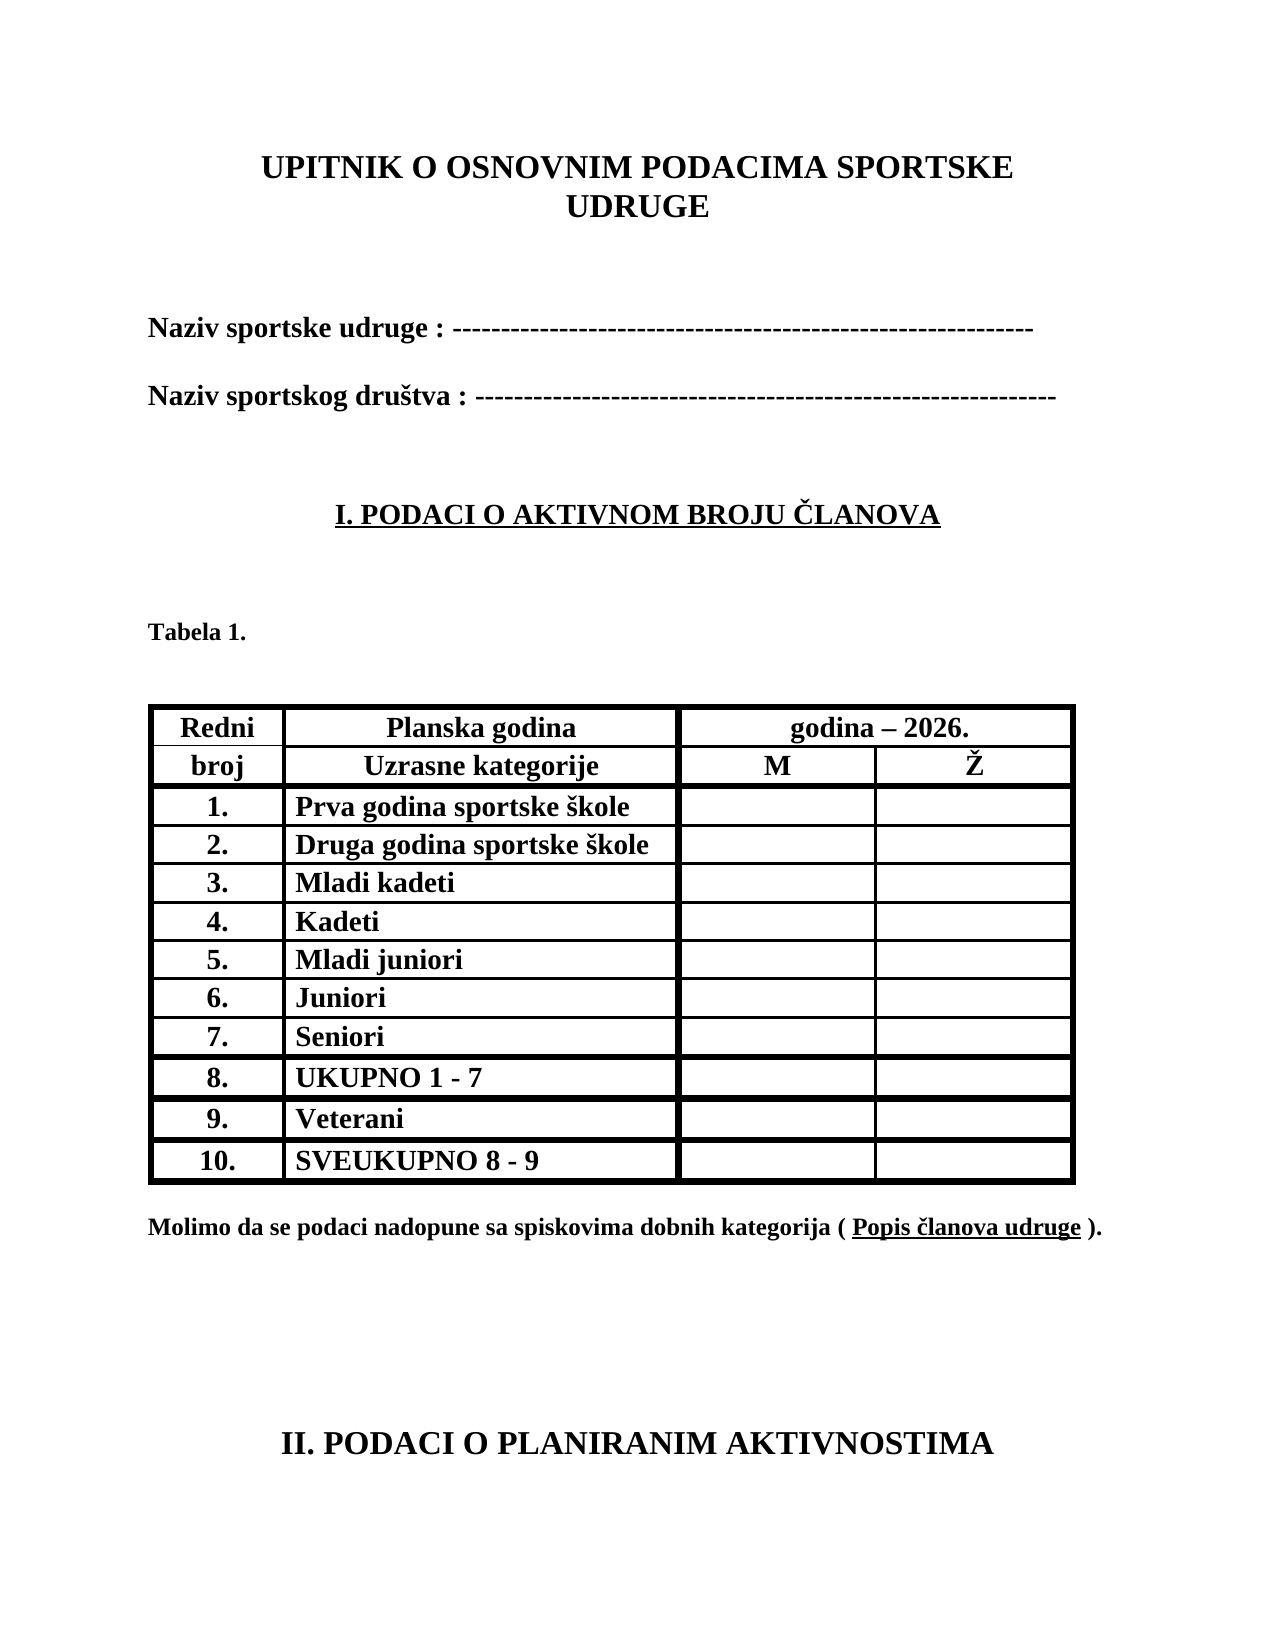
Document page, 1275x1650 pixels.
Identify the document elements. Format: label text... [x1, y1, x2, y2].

table_cell SVEUKUPNO 8 - 9 [286, 1143, 675, 1178]
table_cell 6. [154, 980, 282, 1016]
text Naziv sportske udruge : ------------------------------------------------------------ [148, 311, 1127, 344]
table_cell 3. [154, 865, 282, 901]
table_cell Juniori [286, 980, 675, 1016]
table_cell Kadeti [286, 904, 675, 939]
text UDRUGE [148, 186, 1127, 224]
table_cell 8. [154, 1060, 282, 1095]
text Molimo da se podaci nadopune sa spiskovima dobnih kategorija ( Popis članova udruge ). [148, 1212, 1127, 1241]
table_cell [877, 942, 1070, 977]
table_cell broj [154, 746, 282, 782]
text Tabela 1. [148, 617, 1127, 646]
table_cell [682, 1143, 874, 1178]
table_cell [877, 1143, 1070, 1178]
table_cell Uzrasne kategorije [286, 748, 675, 782]
table_cell Mladi juniori [286, 942, 675, 977]
table_cell [682, 1102, 874, 1137]
table_cell Druga godina sportske škole [286, 827, 675, 862]
text II. PODACI O PLANIRANIM AKTIVNOSTIMA [148, 1423, 1127, 1462]
table_cell [682, 865, 874, 901]
table_cell 1. [154, 789, 282, 824]
table_cell 10. [154, 1143, 282, 1178]
table_cell [682, 904, 874, 939]
table_cell [877, 827, 1070, 862]
table_cell [877, 865, 1070, 901]
table_cell [877, 1102, 1070, 1137]
table_cell [682, 827, 874, 862]
table_cell [682, 1019, 874, 1054]
table_header Redni [154, 710, 282, 744]
table_cell [682, 789, 874, 824]
table_cell [682, 980, 874, 1016]
table_cell 2. [154, 827, 282, 862]
table_cell M [682, 748, 874, 782]
table_cell [877, 980, 1070, 1016]
table_cell [877, 904, 1070, 939]
table_cell 4. [154, 904, 282, 939]
table_header godina – 2026. [682, 710, 1070, 744]
table_cell UKUPNO 1 - 7 [286, 1060, 675, 1095]
table_cell [877, 1019, 1070, 1054]
table_cell Mladi kadeti [286, 865, 675, 901]
table_cell 5. [154, 942, 282, 977]
text UPITNIK O OSNOVNIM PODACIMA SPORTSKE [148, 148, 1127, 186]
table_cell 7. [154, 1019, 282, 1054]
text I. PODACI O AKTIVNOM BROJU ČLANOVA [148, 497, 1127, 531]
table_cell 9. [154, 1102, 282, 1137]
table_header Planska godina [286, 710, 675, 744]
table_cell Veterani [286, 1102, 675, 1137]
table_cell [877, 789, 1070, 824]
table_cell [682, 942, 874, 977]
table_cell [682, 1060, 874, 1095]
table_cell Seniori [286, 1019, 675, 1054]
table_cell Prva godina sportske škole [286, 789, 675, 824]
text Naziv sportskog društva : ------------------------------------------------------------ [148, 378, 1127, 411]
table_cell [877, 1060, 1070, 1095]
table_cell Ž [877, 748, 1070, 782]
